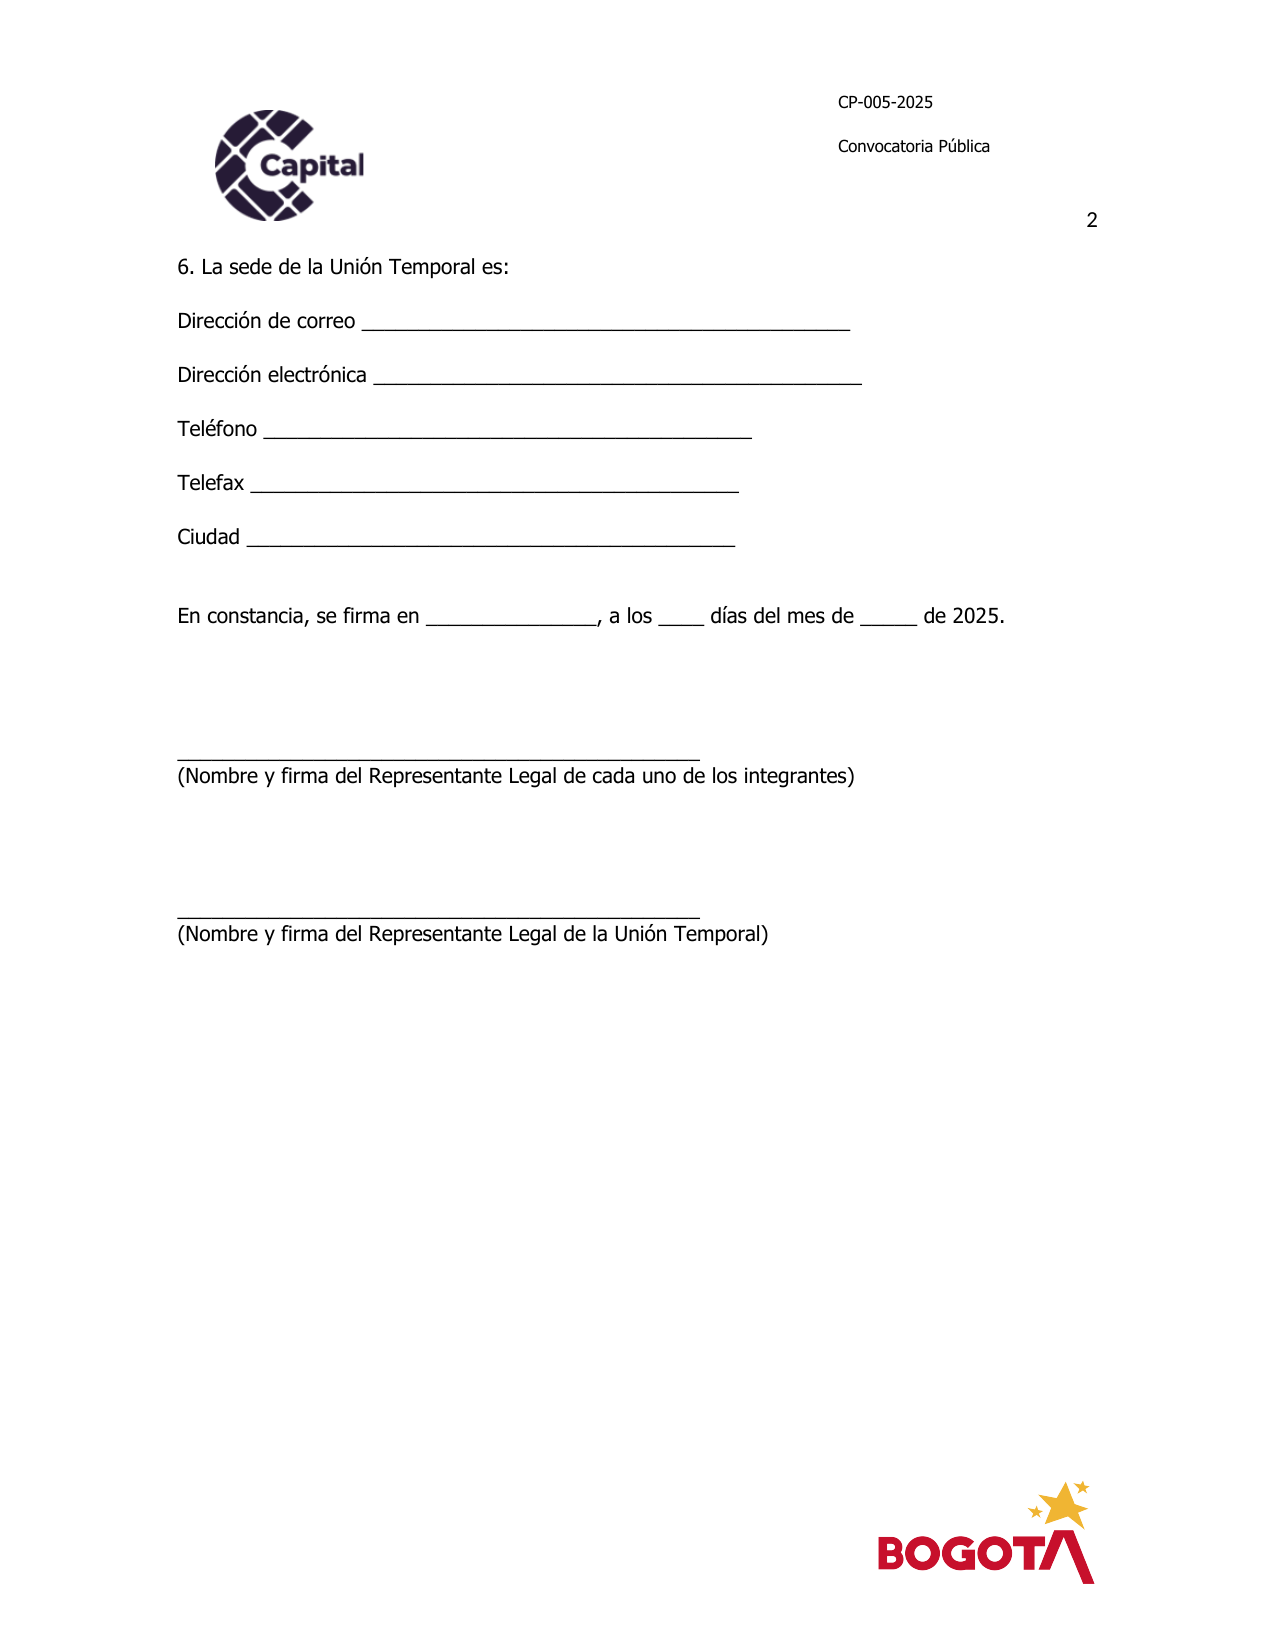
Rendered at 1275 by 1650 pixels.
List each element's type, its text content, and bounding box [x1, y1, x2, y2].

text En constancia, se firma en _______________, a los ____ días del mes de _____ de 2025. [177, 602, 1098, 627]
text (Nombre y firma del Representante Legal de la Unión Temporal) [177, 921, 1098, 946]
picture [215, 110, 364, 221]
text ______________________________________________ [177, 738, 1098, 763]
text 6. La sede de la Unión Temporal es: [177, 253, 1098, 279]
text Dirección de correo ___________________________________________ [177, 307, 1098, 333]
text Dirección electrónica ___________________________________________ [177, 361, 1098, 387]
text ______________________________________________ [177, 895, 1098, 921]
picture [875, 1478, 1098, 1586]
text (Nombre y firma del Representante Legal de cada uno de los integrantes) [177, 763, 1098, 788]
text Teléfono ___________________________________________ [177, 415, 1098, 441]
text Ciudad ___________________________________________ [177, 523, 1098, 548]
text Telefax ___________________________________________ [177, 469, 1098, 494]
